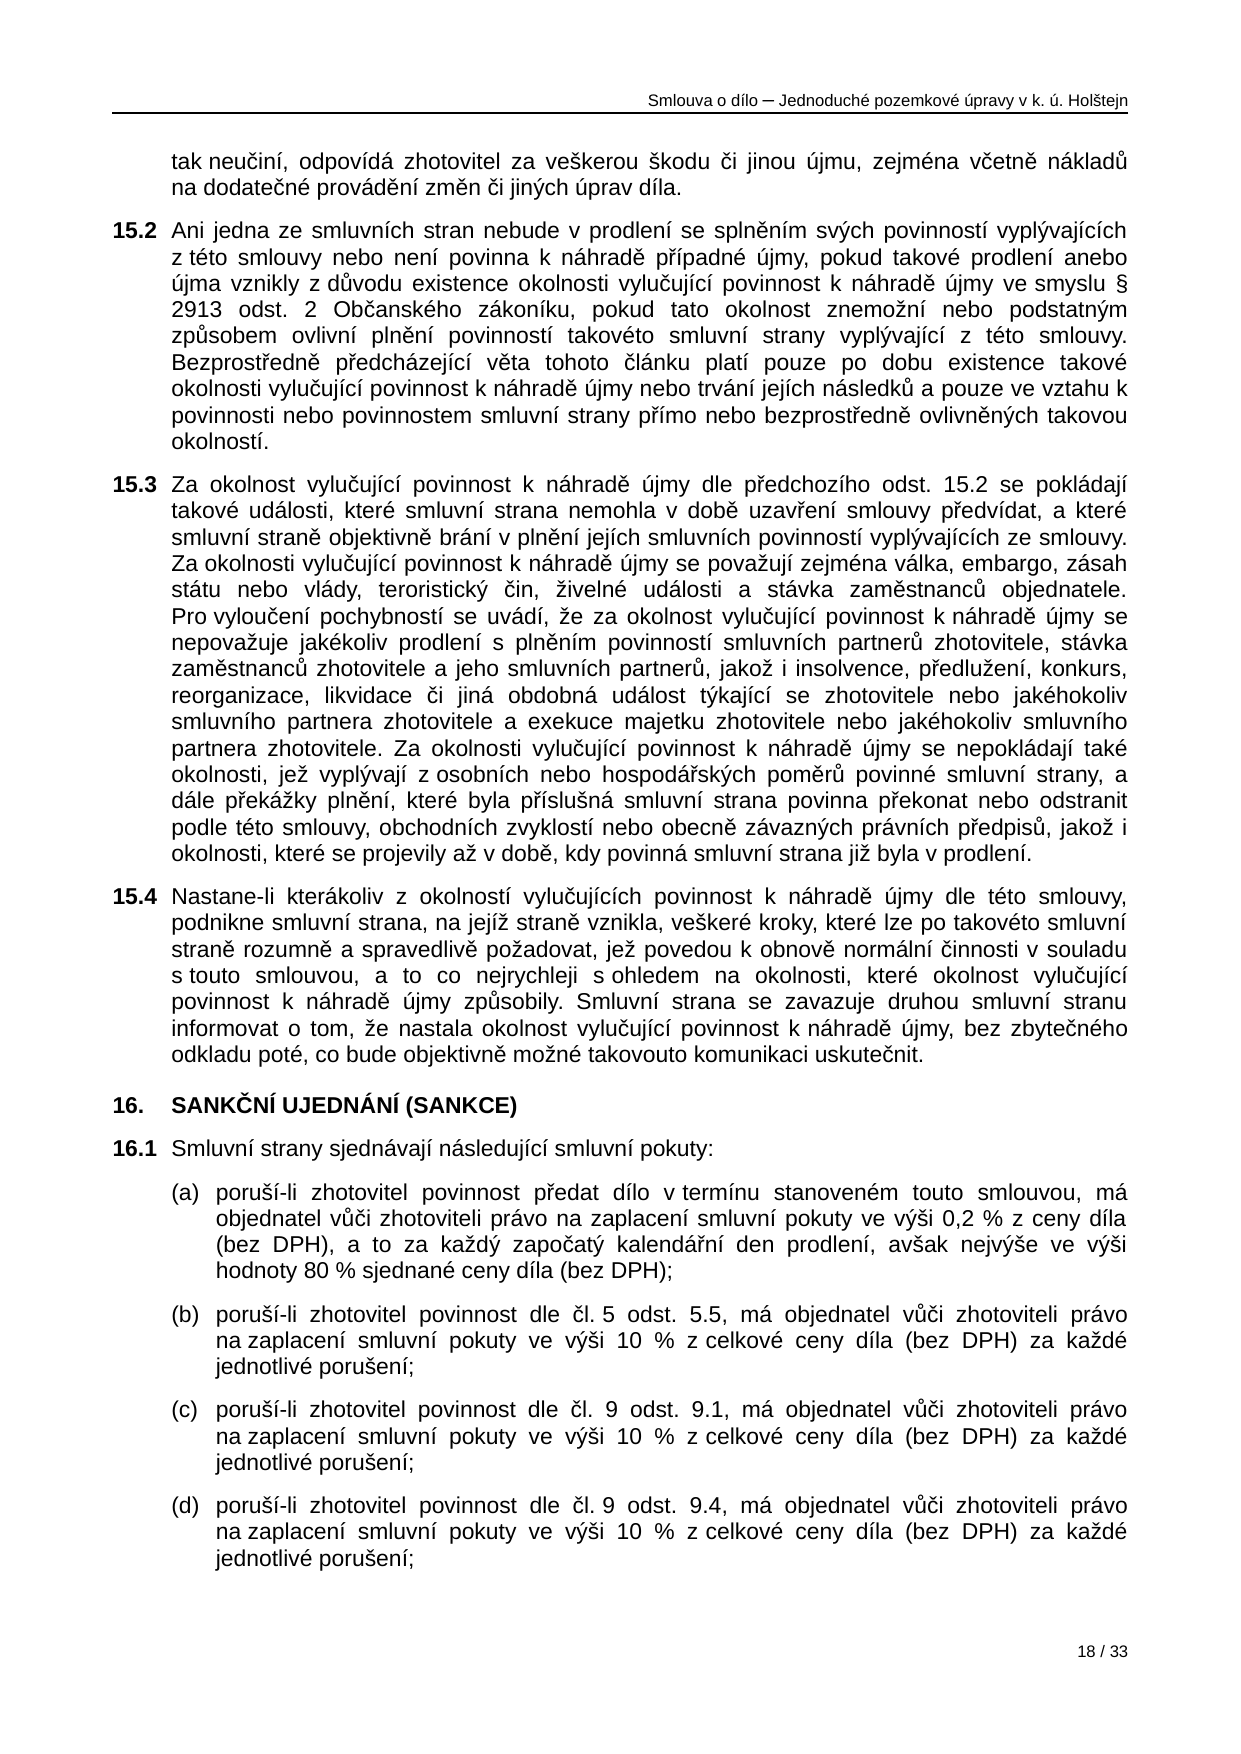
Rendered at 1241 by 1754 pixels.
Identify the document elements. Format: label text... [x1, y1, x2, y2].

list poruší-li zhotovitel povinnost předat dílo v termínu stanoveném touto smlouvou, má objednatel vůči zhotoviteli právo na zaplacení smluvní pokuty ve výši 0,2 % z ceny díla (bez DPH), a to za každý započatý kalendářní den prodlení, avšak nejvýše ve výši hodnoty 80 % sjednané ceny díla (bez DPH); [171, 1178, 1128, 1284]
list poruší-li zhotovitel povinnost dle čl. 9 odst. 9.1, má objednatel vůči zhotoviteli právo na zaplacení smluvní pokuty ve výši 10 % z celkové ceny díla (bez DPH) za každé jednotlivé porušení; [171, 1396, 1128, 1475]
list poruší-li zhotovitel povinnost dle čl. 5 odst. 5.5, má objednatel vůči zhotoviteli právo na zaplacení smluvní pokuty ve výši 10 % z celkové ceny díla (bez DPH) za každé jednotlivé porušení; [171, 1301, 1128, 1379]
text Smluvní strany sjednávají následující smluvní pokuty: [112, 1135, 1128, 1162]
list poruší-li zhotovitel povinnost dle čl. 9 odst. 9.4, má objednatel vůči zhotoviteli právo na zaplacení smluvní pokuty ve výši 10 % z celkové ceny díla (bez DPH) za každé jednotlivé porušení; [171, 1492, 1128, 1571]
text Nastane-li kterákoliv z okolností vylučujících povinnost k náhradě újmy dle této smlouvy, podnikne smluvní strana, na jejíž straně vznikla, veškeré kroky, které lze po takovéto smluvní straně rozumně a spravedlivě požadovat, jež povedou k obnově normální činnosti v souladu s touto smlouvou, a to co nejrychleji s ohledem na okolnosti, které okolnost vylučující povinnost k náhradě újmy způsobily. Smluvní strana se zavazuje druhou smluvní stranu informovat o tom, že nastala okolnost vylučující povinnost k náhradě újmy, bez zbytečného odkladu poté, co bude objektivně možné takovouto komunikaci uskutečnit. [112, 883, 1128, 1067]
text Za okolnost vylučující povinnost k náhradě újmy dle předchozího odst. 15.2 se pokládají takové události, které smluvní strana nemohla v době uzavření smlouvy předvídat, a které smluvní straně objektivně brání v plnění jejích smluvních povinností vyplývajících ze smlouvy. Za okolnosti vylučující povinnost k náhradě újmy se považují zejména válka, embargo, zásah státu nebo vlády, teroristický čin, živelné události a stávka zaměstnanců objednatele. Pro vyloučení pochybností se uvádí, že za okolnost vylučující povinnost k náhradě újmy se nepovažuje jakékoliv prodlení s plněním povinností smluvních partnerů zhotovitele, stávka zaměstnanců zhotovitele a jeho smluvních partnerů, jakož i insolvence, předlužení, konkurs, reorganizace, likvidace či jiná obdobná událost týkající se zhotovitele nebo jakéhokoliv smluvního partnera zhotovitele a exekuce majetku zhotovitele nebo jakéhokoliv smluvního partnera zhotovitele. Za okolnosti vylučující povinnost k náhradě újmy se nepokládají také okolnosti, jež vyplývají z osobních nebo hospodářských poměrů povinné smluvní strany, a dále překážky plnění, které byla příslušná smluvní strana povinna překonat nebo odstranit podle této smlouvy, obchodních zvyklostí nebo obecně závazných právních předpisů, jakož i okolnosti, které se projevily až v době, kdy povinná smluvní strana již byla v prodlení. [112, 471, 1128, 866]
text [112, 148, 1128, 200]
text Sankční ujednání (SANKCE) [112, 1092, 1128, 1119]
text Ani jedna ze smluvních stran nebude v prodlení se splněním svých povinností vyplývajících z této smlouvy nebo není povinna k náhradě případné újmy, pokud takové prodlení anebo újma vznikly z důvodu existence okolnosti vylučující povinnost k náhradě újmy ve smyslu § 2913 odst. 2 Občanského zákoníku, pokud tato okolnost znemožní nebo podstatným způsobem ovlivní plnění povinností takovéto smluvní strany vyplývající z této smlouvy. Bezprostředně předcházející věta tohoto článku platí pouze po dobu existence takové okolnosti vylučující povinnost k náhradě újmy nebo trvání jejích následků a pouze ve vztahu k povinnosti nebo povinnostem smluvní strany přímo nebo bezprostředně ovlivněných takovou okolností. [112, 217, 1128, 454]
